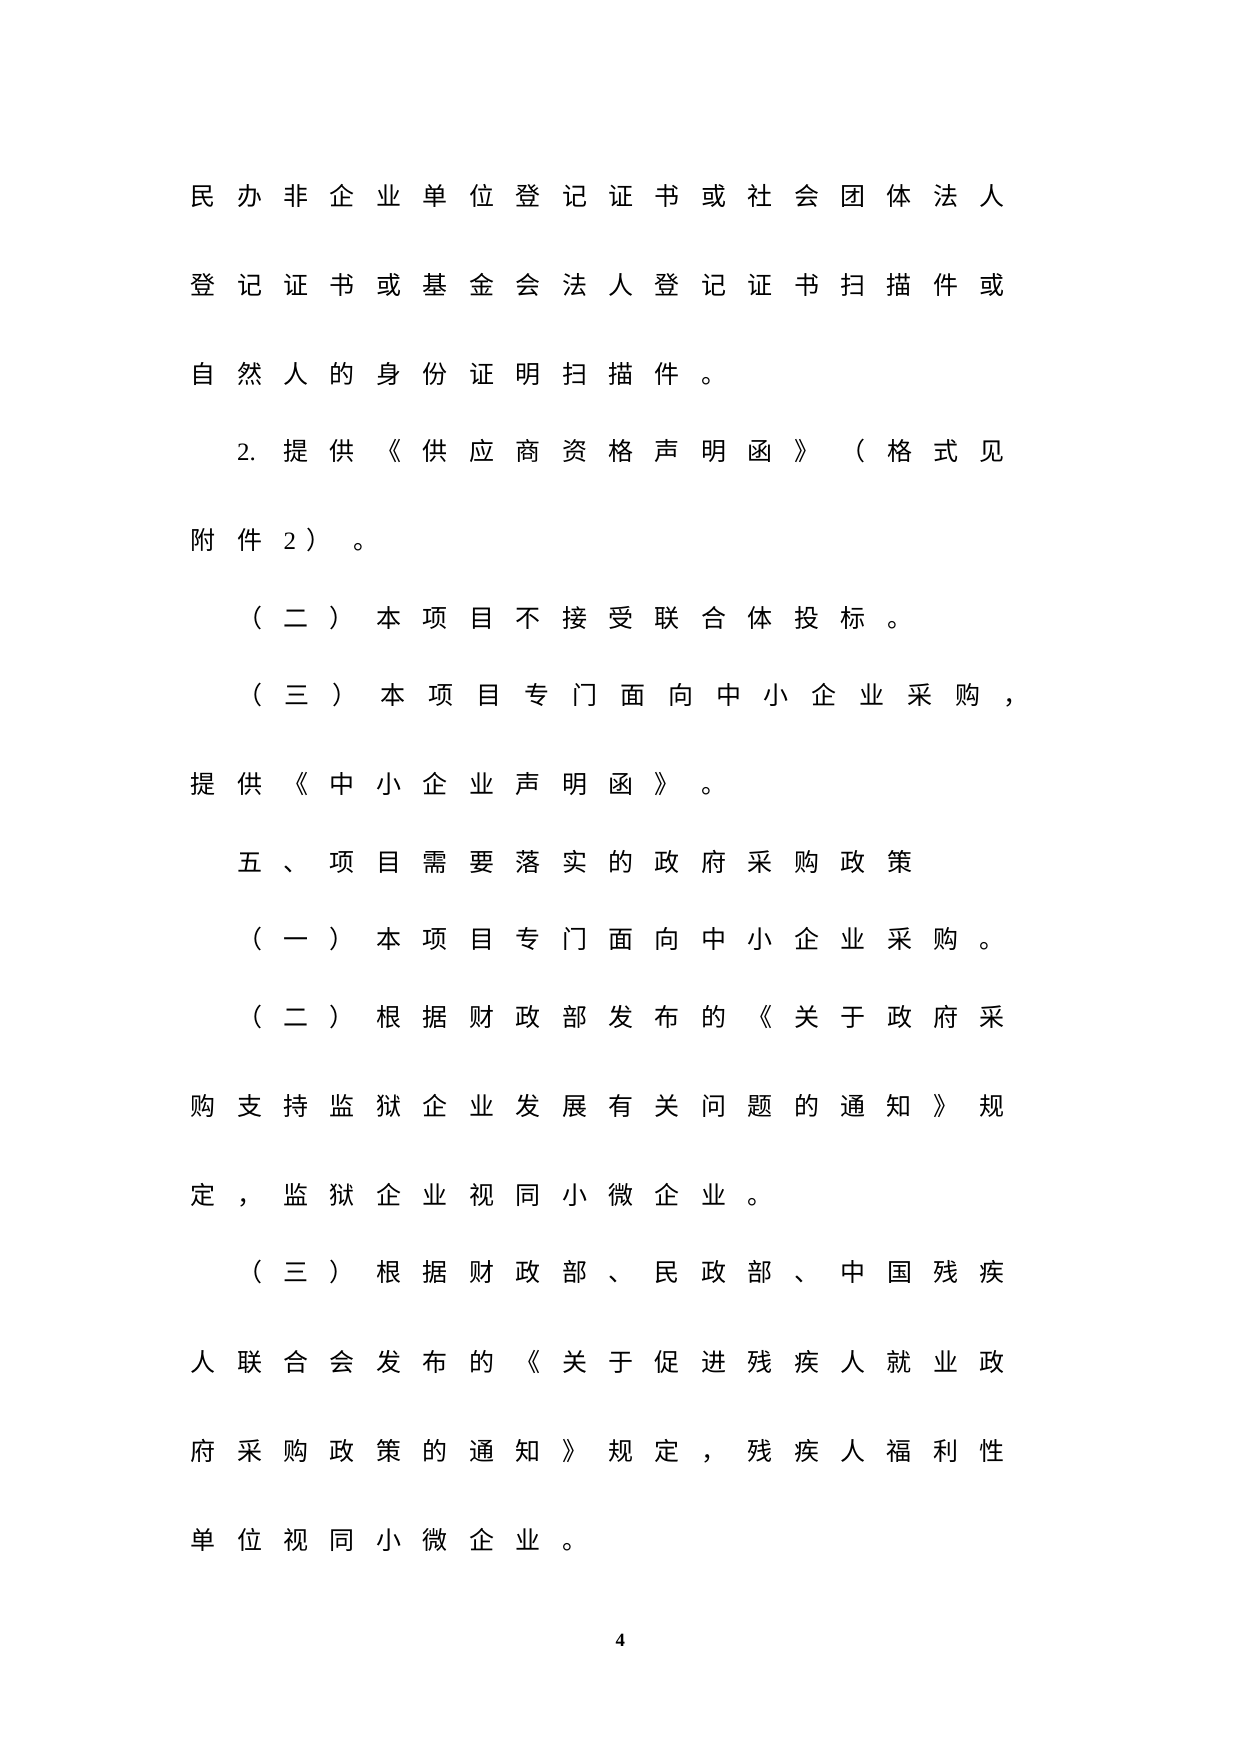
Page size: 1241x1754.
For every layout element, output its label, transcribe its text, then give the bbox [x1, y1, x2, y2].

text 2. 提供《供应商资格声明函》（格式见附件2）。 [190, 420, 1050, 568]
text 五、项目需要落实的政府采购政策 [190, 831, 1050, 890]
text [190, 164, 1050, 402]
text （二）本项目不接受联合体投标。 [190, 587, 1050, 646]
text （三）根据财政部、民政部、中国残疾人联合会发布的《关于促进残疾人就业政府采购政策的通知》规定，残疾人福利性单位视同小微企业。 [190, 1241, 1050, 1568]
text （三）本项目专门面向中小企业采购，提供《中小企业声明函》。 [190, 664, 1050, 813]
text （二）根据财政部发布的《关于政府采购支持监狱企业发展有关问题的通知》规定，监狱企业视同小微企业。 [190, 986, 1050, 1223]
text （一）本项目专门面向中小企业采购。 [190, 908, 1050, 968]
